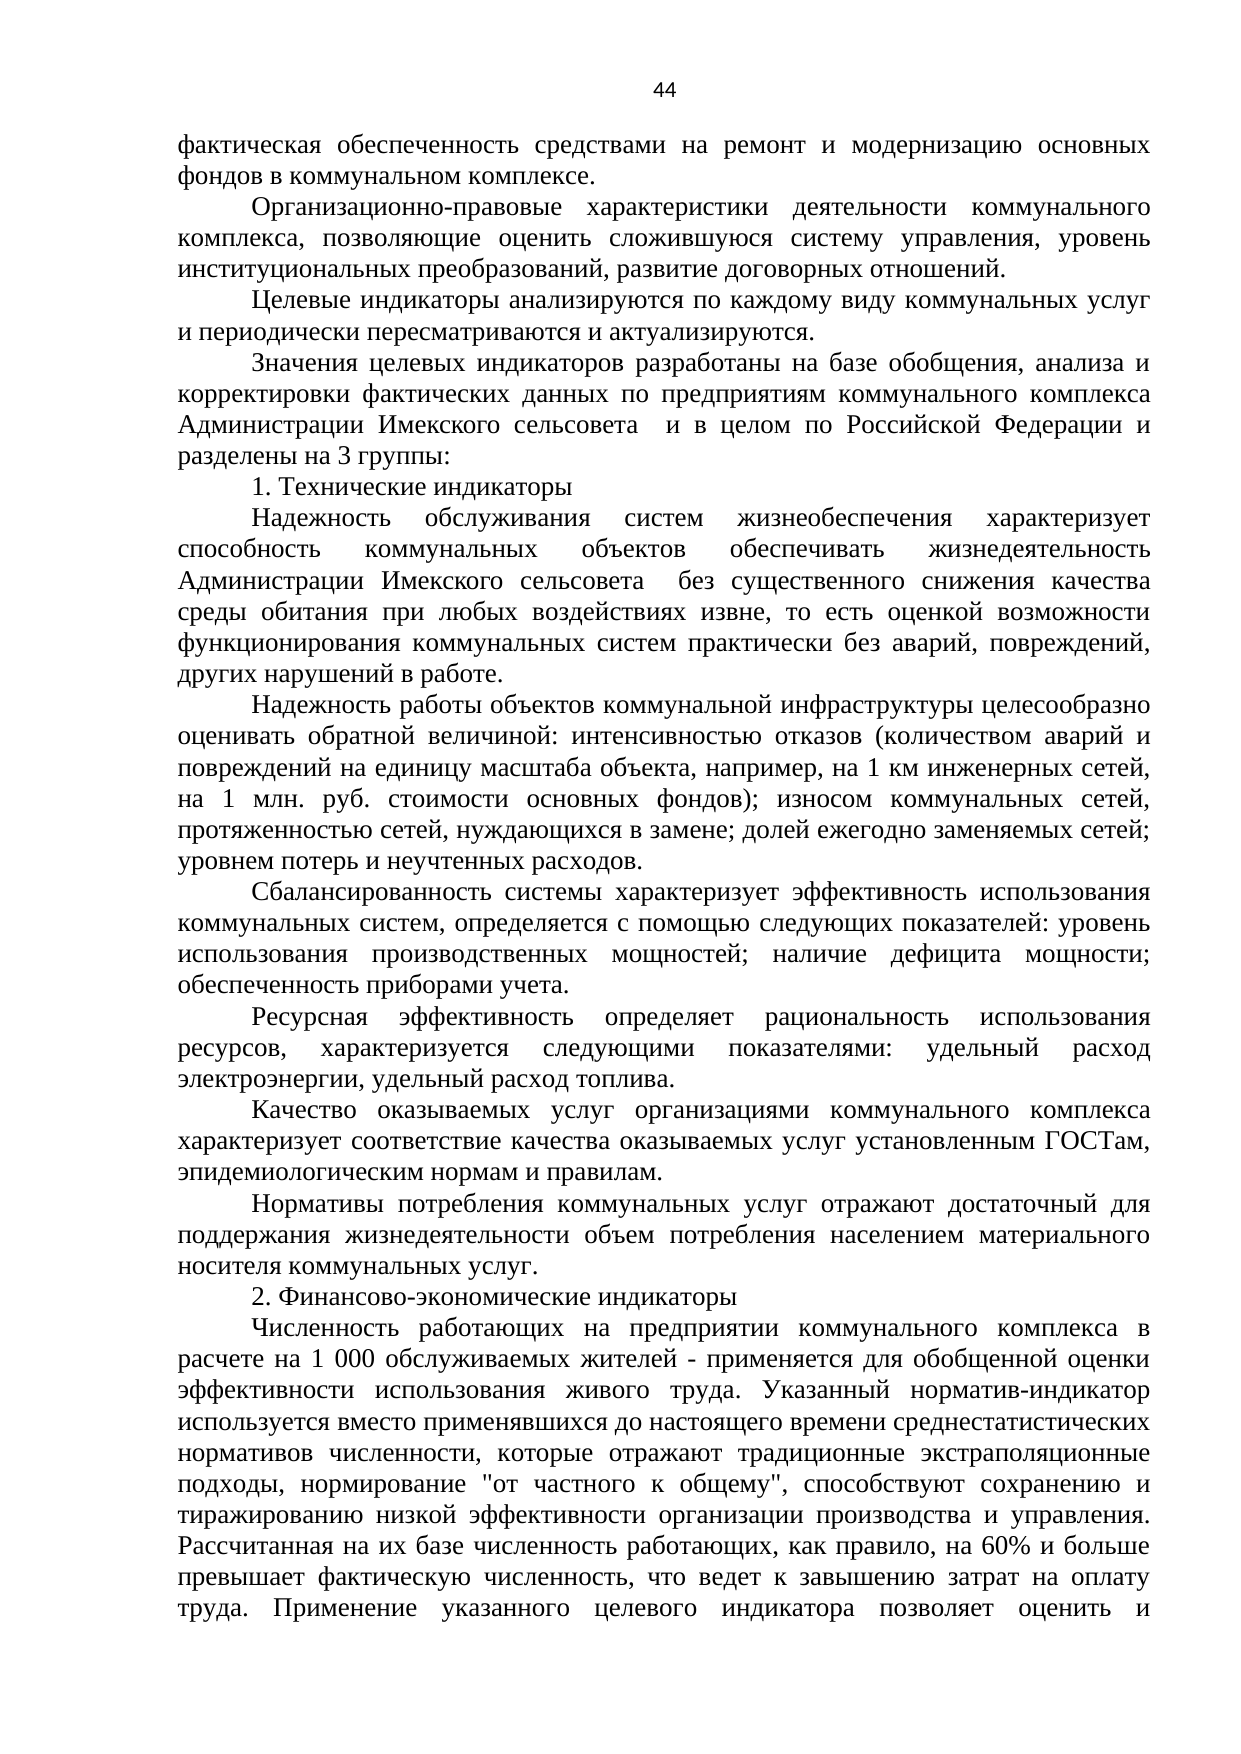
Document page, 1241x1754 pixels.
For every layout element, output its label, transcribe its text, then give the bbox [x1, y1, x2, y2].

text Надежность работы объектов коммунальной инфраструктуры целесообразно оценивать обратной величиной: интенсивностью отказов (количеством аварий и повреждений на единицу масштаба объекта, например, на инженерных сетей, на 1 млн. руб. стоимости основных фондов); износом коммунальных сетей, протяженностью сетей, нуждающихся в замене; долей ежегодно заменяемых сетей; уровнем потерь и неучтенных расходов. [177, 688, 1152, 875]
text Нормативы потребления коммунальных услуг отражают достаточный для поддержания жизнедеятельности объем потребления населением материального носителя коммунальных услуг. [177, 1187, 1152, 1280]
text Ресурсная эффективность определяет рациональность использования ресурсов, характеризуется следующими показателями: удельный расход электроэнергии, удельный расход топлива. [177, 1000, 1152, 1093]
text Целевые индикаторы анализируются по каждому виду коммунальных услуг и периодически пересматриваются и актуализируются. [177, 283, 1152, 346]
text 1. Технические индикаторы [177, 470, 1152, 501]
text Качество оказываемых услуг организациями коммунального комплекса характеризует соответствие качества оказываемых услуг установленным ГОСТам, эпидемиологическим нормам и правилам. [177, 1093, 1152, 1187]
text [177, 1311, 1152, 1623]
text Значения целевых индикаторов разработаны на базе обобщения, анализа и корректировки фактических данных по предприятиям коммунального комплекса Администрации Имекского сельсовета и в целом по Российской Федерации и разделены на 3 группы: [177, 346, 1152, 470]
text Сбалансированность системы характеризует эффективность использования коммунальных систем, определяется с помощью следующих показателей: уровень использования производственных мощностей; наличие дефицита мощности; обеспеченность приборами учета. [177, 875, 1152, 1000]
text 2. Финансово-экономические индикаторы [177, 1280, 1152, 1311]
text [177, 128, 1152, 190]
text Надежность обслуживания систем жизнеобеспечения характеризует способность коммунальных объектов обеспечивать жизнедеятельность Администрации Имекского сельсовета без существенного снижения качества среды обитания при любых воздействиях извне, то есть оценкой возможности функционирования коммунальных систем практически без аварий, повреждений, других нарушений в работе. [177, 501, 1152, 688]
text Организационно-правовые характеристики деятельности коммунального комплекса, позволяющие оценить сложившуюся систему управления, уровень институциональных преобразований, развитие договорных отношений. [177, 190, 1152, 283]
